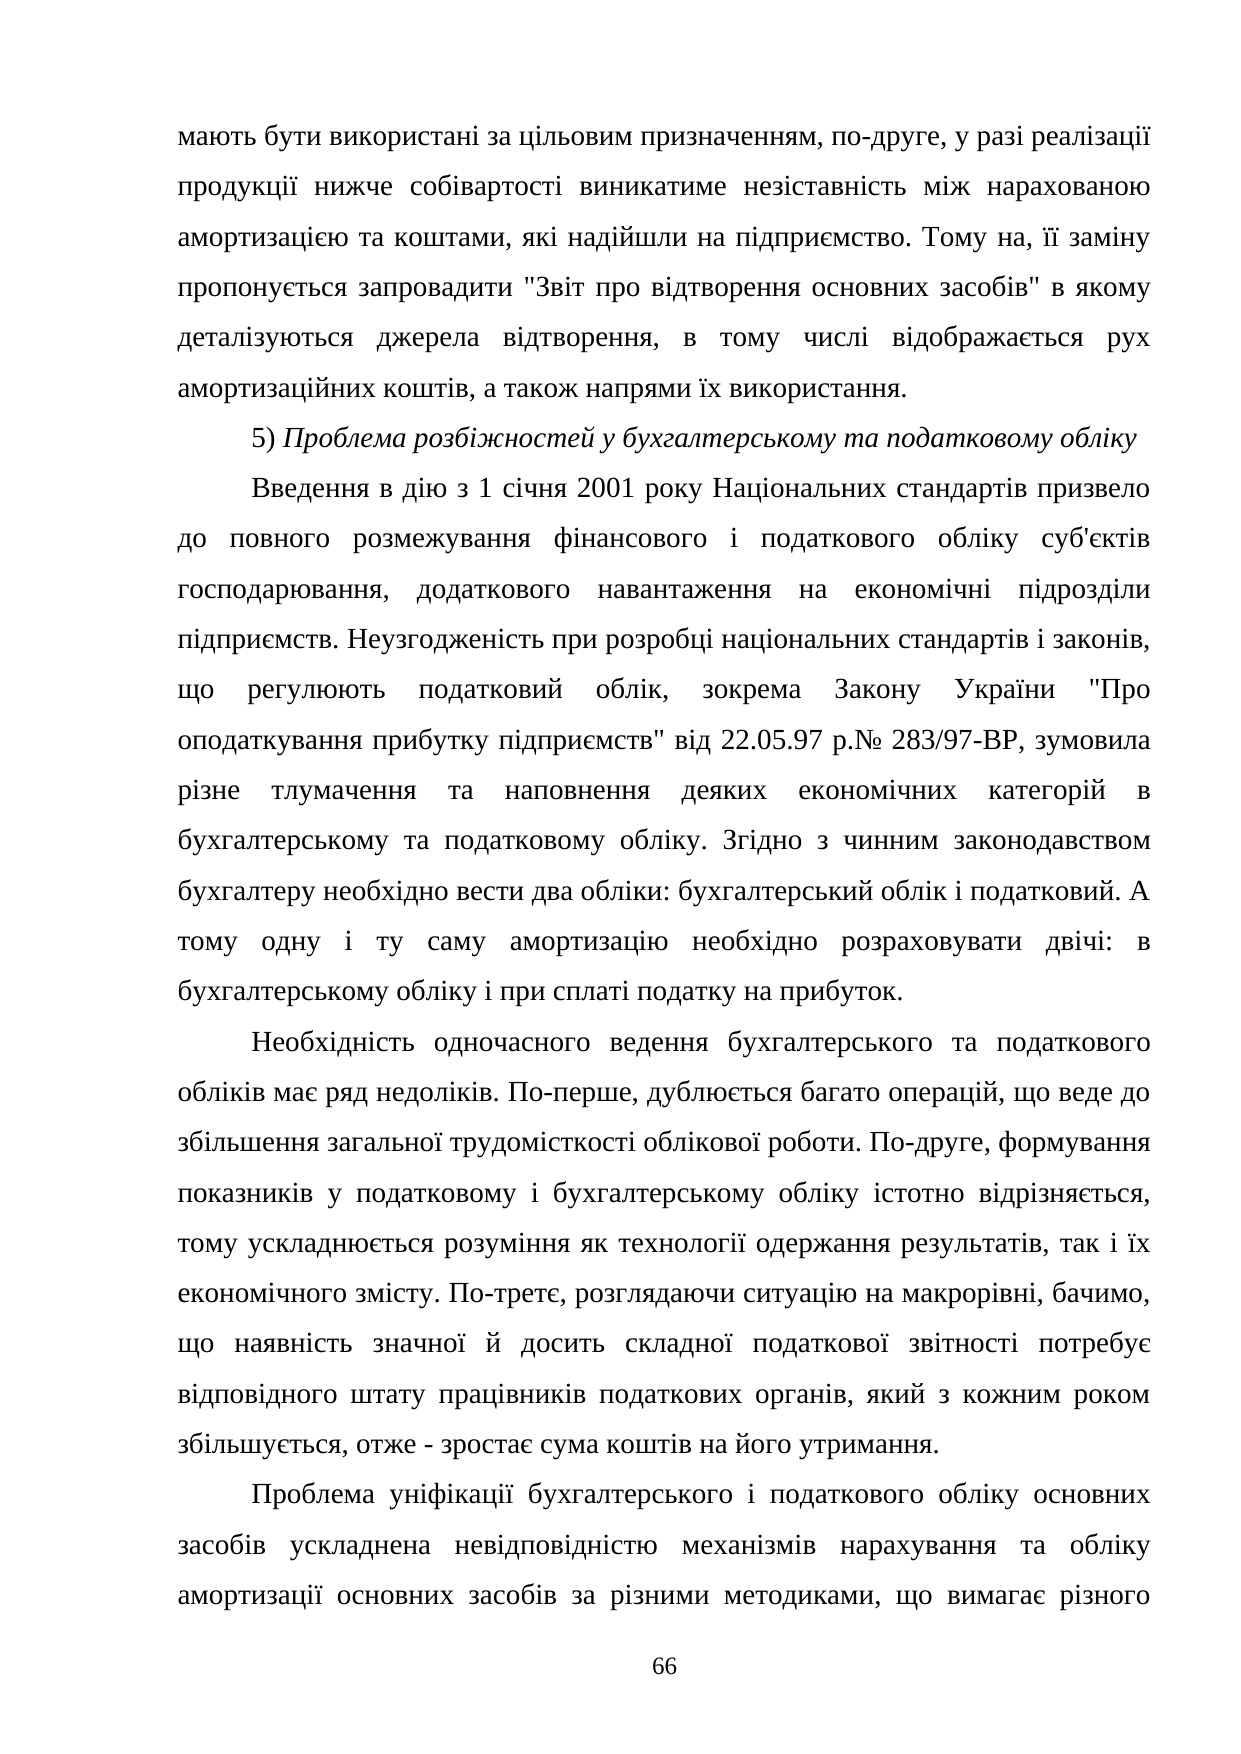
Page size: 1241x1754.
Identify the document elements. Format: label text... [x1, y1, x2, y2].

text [177, 118, 1152, 403]
text Необхідність одночасного ведення бухгалтерського та податкового обліків має ряд недоліків. По-перше, дублюється багато операцій, що веде до збільшення загальної трудомісткості облікової роботи. По-друге, формування показників у податковому і бухгалтерському обліку істотно відрізняється, тому ускладнюється розуміння як технології одержання результатів, так і їх економічного змісту. По-третє, розглядаючи ситуацію на макрорівні, бачимо, що наявність значної й досить складної податкової звітності потребує відповідного штату працівників податкових органів, який з кожним роком збільшується, отже - зростає сума коштів на його утримання. [177, 1024, 1152, 1460]
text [177, 1477, 1152, 1611]
text Введення в дію з 1 січня 2001 року Національних стандартів призвело до повного розмежування фінансового і податкового обліку суб'єктів господарювання, додаткового навантаження на економічні підрозділи підприємств. Неузгодженість при розробці національних стандартів і законів, що регулюють податковий облік, зокрема Закону України "Про оподаткування прибутку підприємств" від 22.05.97 р.№ 283/97-ВР, зумовила різне тлумачення та наповнення деяких економічних категорій в бухгалтерському та податковому обліку. Згідно з чинним законодавством бухгалтеру необхідно вести два обліки: бухгалтерський облік і податковий. А тому одну і ту саму амортизацію необхідно розраховувати двічі: в бухгалтерському обліку і при сплаті податку на прибуток. [177, 470, 1152, 1007]
text 5) Проблема розбіжностей у бухгалтерському та податковому обліку [177, 420, 1152, 453]
